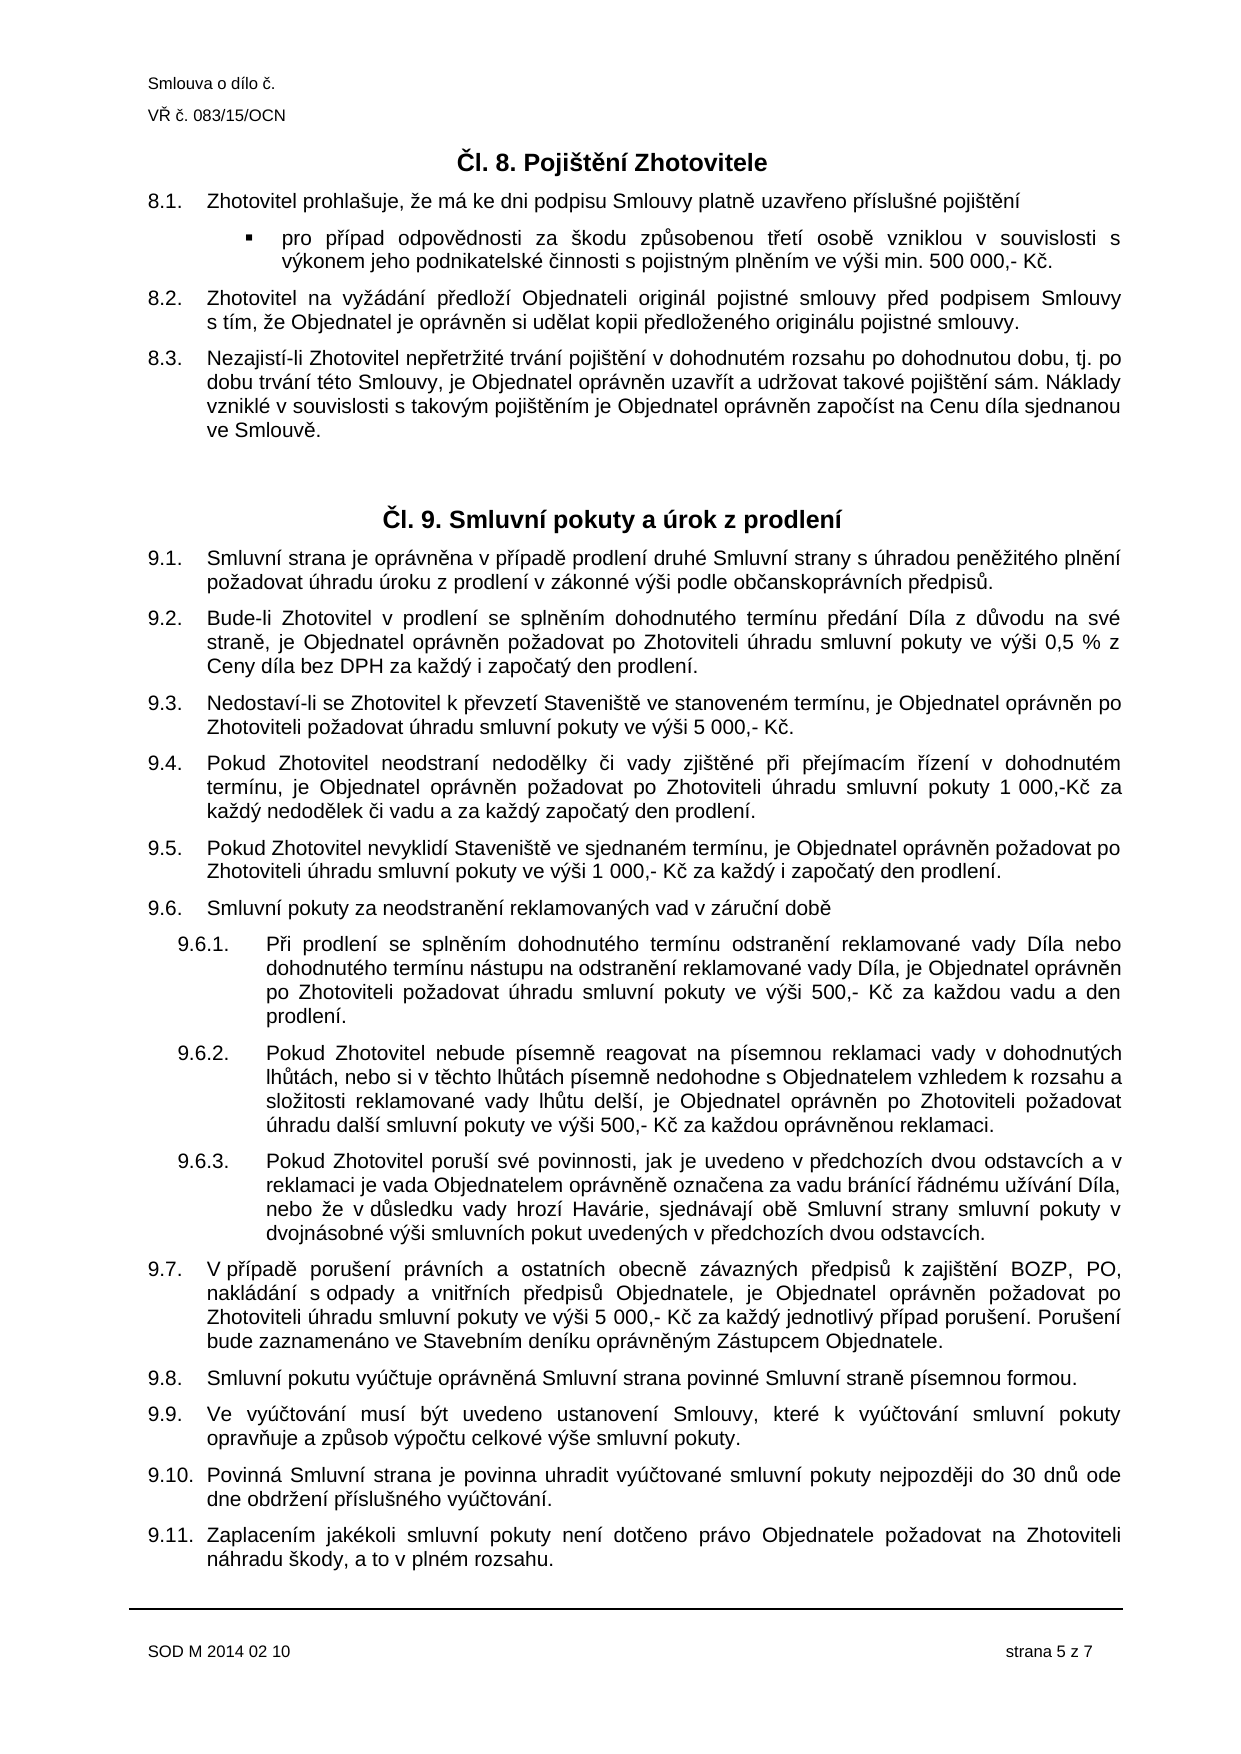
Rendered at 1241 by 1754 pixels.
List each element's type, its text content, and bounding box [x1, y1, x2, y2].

text Smluvní strana je oprávněna v případě prodlení druhé Smluvní strany s úhradou peněžitého plnění požadovat úhradu úroku z prodlení v zákonné výši podle občanskoprávních předpisů. [148, 546, 1122, 594]
text Při prodlení se splněním dohodnutého termínu odstranění reklamované vady Díla nebo dohodnutého termínu nástupu na odstranění reklamované vady Díla, je Objednatel oprávněn po Zhotoviteli požadovat úhradu smluvní pokuty ve výši 500,- Kč za každou vadu a den prodlení. [177, 932, 1122, 1028]
text Smluvní pokuty za neodstranění reklamovaných vad v záruční době [148, 896, 1122, 920]
text Zhotovitel na vyžádání předloží Objednateli originál pojistné smlouvy před podpisem Smlouvy s tím, že Objednatel je oprávněn si udělat kopii předloženého originálu pojistné smlouvy. [148, 286, 1122, 334]
text Povinná Smluvní strana je povinna uhradit vyúčtované smluvní pokuty nejpozději do 30 dnů ode dne obdržení příslušného vyúčtování. [148, 1462, 1122, 1510]
list pro případ odpovědnosti za škodu způsobenou třetí osobě vzniklou v souvislosti s výkonem jeho podnikatelské činnosti s pojistným plněním ve výši min. 500 000,- Kč. [244, 225, 1122, 273]
text Smluvní pokutu vyúčtuje oprávněná Smluvní strana povinné Smluvní straně písemnou formou. [148, 1366, 1122, 1389]
text Smluvní pokuty a úrok z prodlení [102, 504, 1122, 533]
text Nezajistí-li Zhotovitel nepřetržité trvání pojištění v dohodnutém rozsahu po dohodnutou dobu, tj. po dobu trvání této Smlouvy, je Objednatel oprávněn uzavřít a udržovat takové pojištění sám. Náklady vzniklé v souvislosti s takovým pojištěním je Objednatel oprávněn započíst na Cenu díla sjednanou ve Smlouvě. [148, 346, 1122, 442]
text Zaplacením jakékoli smluvní pokuty není dotčeno právo Objednatele požadovat na Zhotoviteli náhradu škody, a to v plném rozsahu. [148, 1523, 1122, 1571]
text Pokud Zhotovitel poruší své povinnosti, jak je uvedeno v předchozích dvou odstavcích a v reklamaci je vada Objednatelem oprávněně označena za vadu bránící řádnému užívání Díla, nebo že v důsledku vady hrozí Havárie, sjednávají obě Smluvní strany smluvní pokuty v dvojnásobné výši smluvních pokut uvedených v předchozích dvou odstavcích. [177, 1149, 1122, 1245]
text Pokud Zhotovitel nevyklidí Staveniště ve sjednaném termínu, je Objednatel oprávněn požadovat po Zhotoviteli úhradu smluvní pokuty ve výši 1 000,- Kč za každý i započatý den prodlení. [148, 835, 1122, 883]
text Ve vyúčtování musí být uvedeno ustanovení Smlouvy, které k vyúčtování smluvní pokuty opravňuje a způsob výpočtu celkové výše smluvní pokuty. [148, 1402, 1122, 1450]
text Pokud Zhotovitel neodstraní nedodělky či vady zjištěné při přejímacím řízení v dohodnutém termínu, je Objednatel oprávněn požadovat po Zhotoviteli úhradu smluvní pokuty 1 000,-Kč za každý nedodělek či vadu a za každý započatý den prodlení. [148, 751, 1122, 823]
text Pojištění Zhotovitele [102, 148, 1122, 176]
text Pokud Zhotovitel nebude písemně reagovat na písemnou reklamaci vady v dohodnutých lhůtách, nebo si v těchto lhůtách písemně nedohodne s Objednatelem vzhledem k rozsahu a složitosti reklamované vady lhůtu delší, je Objednatel oprávněn po Zhotoviteli požadovat úhradu další smluvní pokuty ve výši 500,- Kč za každou oprávněnou reklamaci. [177, 1041, 1122, 1136]
text Zhotovitel prohlašuje, že má ke dni podpisu Smlouvy platně uzavřeno příslušné pojištění [148, 189, 1122, 213]
text V případě porušení právních a ostatních obecně závazných předpisů k zajištění BOZP, PO, nakládání s odpady a vnitřních předpisů Objednatele, je Objednatel oprávněn požadovat po Zhotoviteli úhradu smluvní pokuty ve výši 5 000,- Kč za každý jednotlivý případ porušení. Porušení bude zaznamenáno ve Stavebním deníku oprávněným Zástupcem Objednatele. [148, 1257, 1122, 1353]
text Bude-li Zhotovitel v prodlení se splněním dohodnutého termínu předání Díla z důvodu na své straně, je Objednatel oprávněn požadovat po Zhotoviteli úhradu smluvní pokuty ve výši 0,5 % z Ceny díla bez DPH za každý i započatý den prodlení. [148, 606, 1122, 678]
text Nedostaví-li se Zhotovitel k převzetí Staveniště ve stanoveném termínu, je Objednatel oprávněn po Zhotoviteli požadovat úhradu smluvní pokuty ve výši 5 000,- Kč. [148, 691, 1122, 738]
